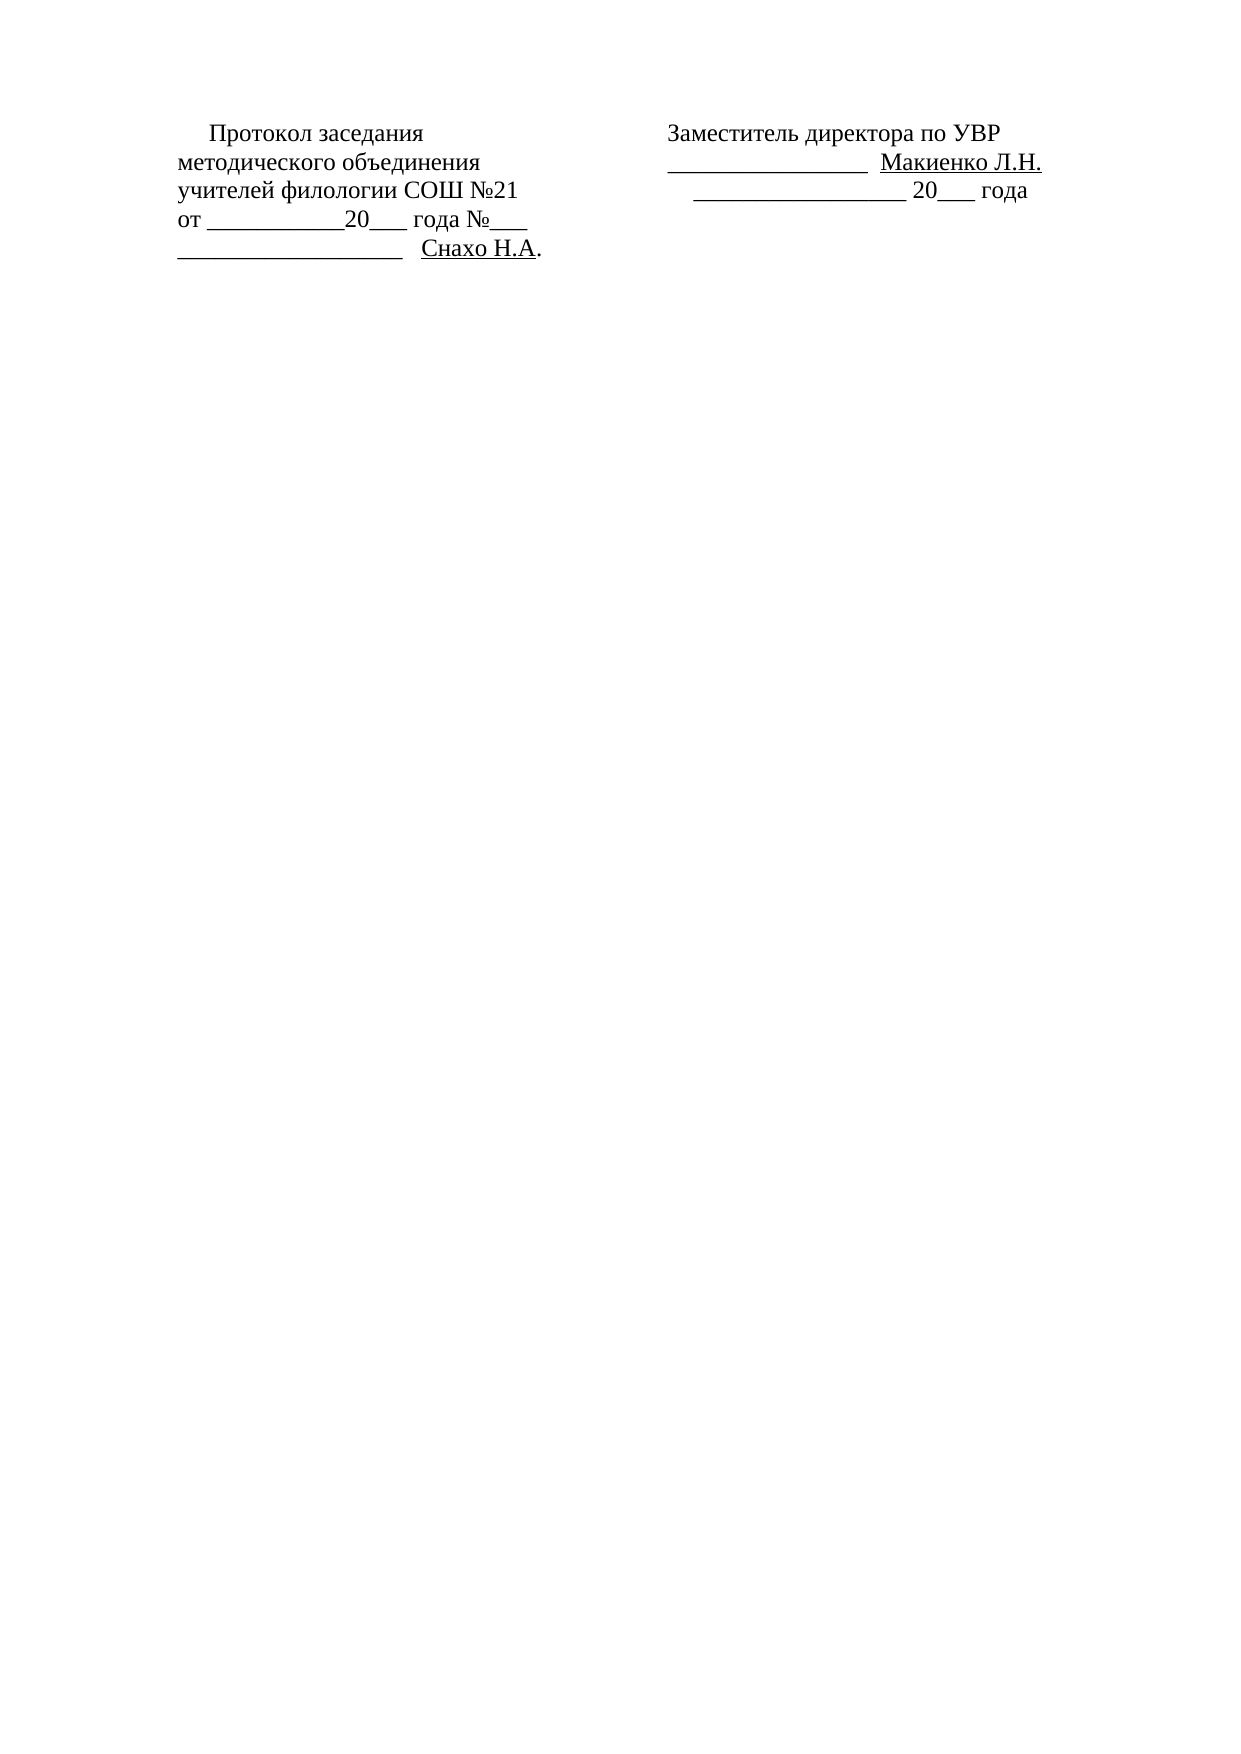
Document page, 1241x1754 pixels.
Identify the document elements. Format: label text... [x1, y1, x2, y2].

text Протокол заседания Заместитель директора по УВР [177, 118, 1152, 147]
text от ___________20___ года №___ [177, 204, 1152, 233]
text методического объединения ________________ Макиенко Л.Н. [177, 147, 1152, 176]
text __________________ Снахо Н.А. [177, 233, 1152, 262]
text учителей филологии СОШ №21 _________________ 20___ года [177, 176, 1152, 204]
